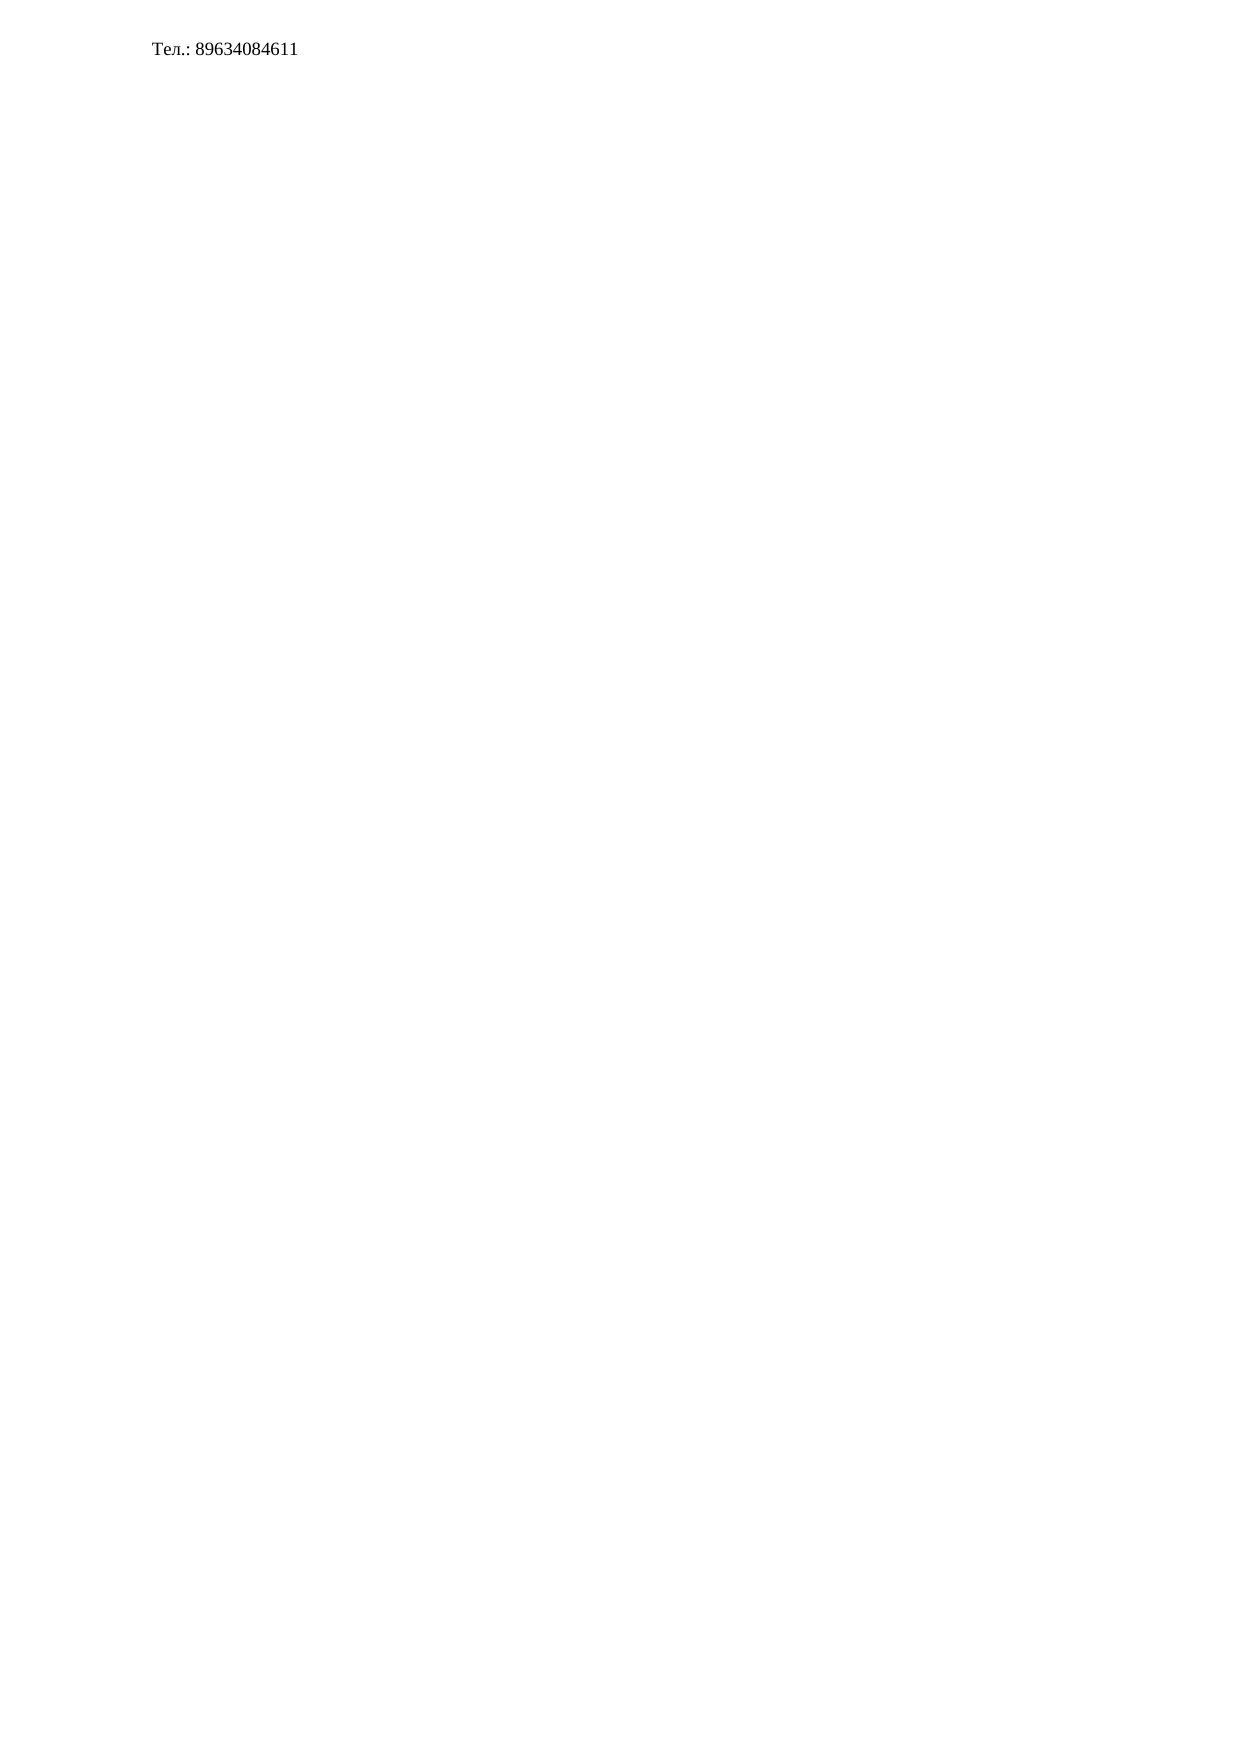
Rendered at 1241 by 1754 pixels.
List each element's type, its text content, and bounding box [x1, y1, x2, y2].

text Тел.: 89634084611 [133, 37, 1123, 59]
